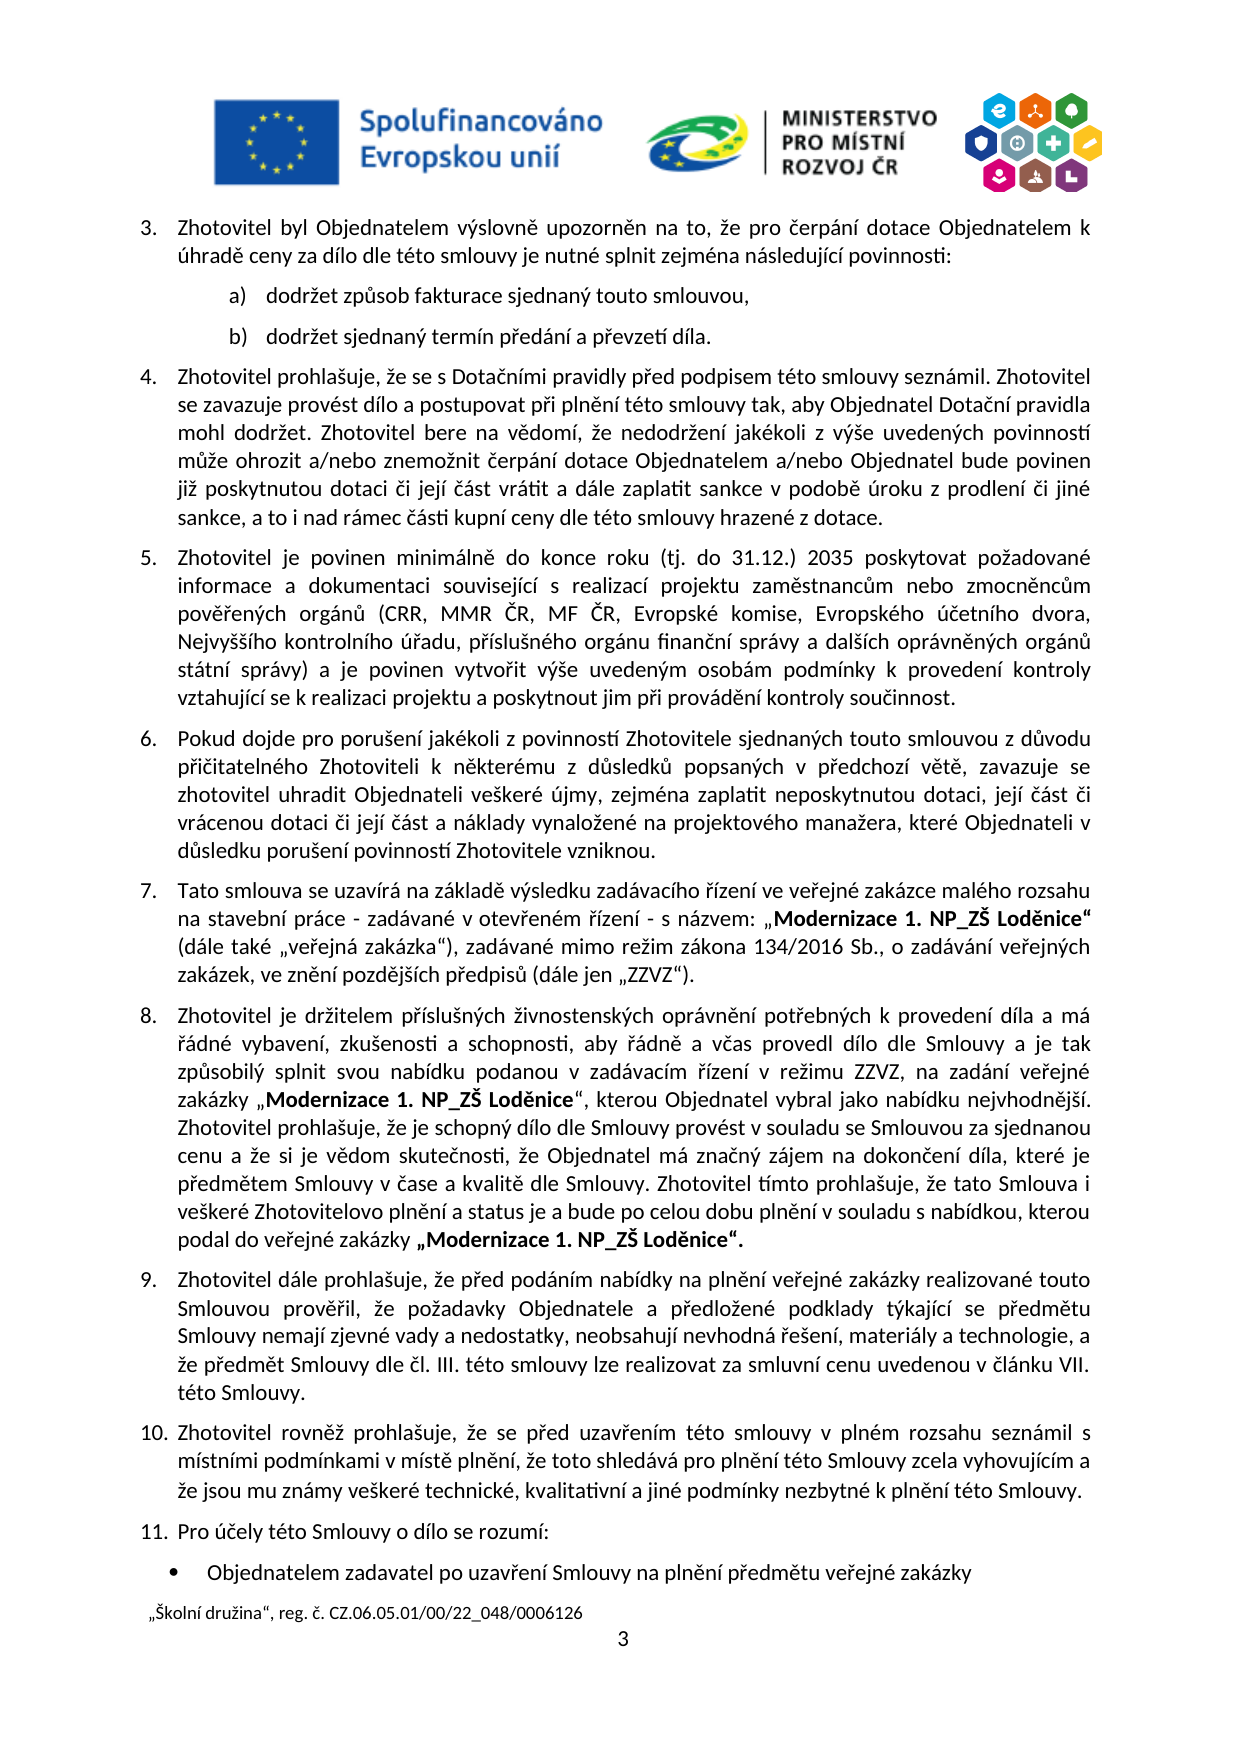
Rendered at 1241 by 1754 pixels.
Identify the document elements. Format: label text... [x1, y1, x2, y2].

list Pro účely této Smlouvy o dílo se rozumí: [140, 1517, 1092, 1545]
picture [183, 73, 1102, 213]
list Tato smlouva se uzavírá na základě výsledku zadávacího řízení ve veřejné zakázce malého rozsahu na stavební práce - zadávané v otevřeném řízení - s názvem: „Modernizace 1. NP_ZŠ Loděnice“ (dále také „veřejná zakázka“), zadávané mimo režim zákona 134/2016 Sb., o zadávání veřejných zakázek, ve znění pozdějších předpisů (dále jen „ZZVZ“). [140, 876, 1092, 988]
list Zhotovitel je povinen minimálně do konce roku (tj. do 31.12.) 2035 poskytovat požadované informace a dokumentaci související s realizací projektu zaměstnancům nebo zmocněncům pověřených orgánů (CRR, MMR ČR, MF ČR, Evropské komise, Evropského účetního dvora, Nejvyššího kontrolního úřadu, příslušného orgánu finanční správy a dalších oprávněných orgánů státní správy) a je povinen vytvořit výše uvedeným osobám podmínky k provedení kontroly vztahující se k realizaci projektu a poskytnout jim při provádění kontroly součinnost. [140, 543, 1092, 711]
list Zhotovitel dále prohlašuje, že před podáním nabídky na plnění veřejné zakázky realizované touto Smlouvou prověřil, že požadavky Objednatele a předložené podklady týkající se předmětu Smlouvy nemají zjevné vady a nedostatky, neobsahují nevhodná řešení, materiály a technologie, a že předmět Smlouvy dle čl. III. této smlouvy lze realizovat za smluvní cenu uvedenou v článku VII. této Smlouvy. [140, 1266, 1092, 1406]
list Pokud dojde pro porušení jakékoli z povinností Zhotovitele sjednaných touto smlouvou z důvodu přičitatelného Zhotoviteli k některému z důsledků popsaných v předchozí větě, zavazuje se zhotovitel uhradit Objednateli veškeré újmy, zejména zaplatit neposkytnutou dotaci, její část či vrácenou dotaci či její část a náklady vynaložené na projektového manažera, které Objednateli v důsledku porušení povinností Zhotovitele vzniknou. [140, 724, 1092, 864]
list Zhotovitel byl Objednatelem výslovně upozorněn na to, že pro čerpání dotace Objednatelem k úhradě ceny za dílo dle této smlouvy je nutné splnit zejména následující povinnosti: [140, 213, 1092, 269]
list dodržet sjednaný termín předání a převzetí díla. [229, 322, 1092, 350]
list dodržet způsob fakturace sjednaný touto smlouvou, [229, 281, 1092, 309]
list Zhotovitel prohlašuje, že se s Dotačními pravidly před podpisem této smlouvy seznámil. Zhotovitel se zavazuje provést dílo a postupovat při plnění této smlouvy tak, aby Objednatel Dotační pravidla mohl dodržet. Zhotovitel bere na vědomí, že nedodržení jakékoli z výše uvedených povinností může ohrozit a/nebo znemožnit čerpání dotace Objednatelem a/nebo Objednatel bude povinen již poskytnutou dotaci či její část vrátit a dále zaplatit sankce v podobě úroku z prodlení či jiné sankce, a to i nad rámec části kupní ceny dle této smlouvy hrazené z dotace. [140, 362, 1092, 531]
subtitle Objednatelem zadavatel po uzavření Smlouvy na plnění předmětu veřejné zakázky [169, 1558, 1092, 1586]
list Zhotovitel je držitelem příslušných živnostenských oprávnění potřebných k provedení díla a má řádné vybavení, zkušenosti a schopnosti, aby řádně a včas provedl dílo dle Smlouvy a je tak způsobilý splnit svou nabídku podanou v zadávacím řízení v režimu ZZVZ, na zadání veřejné zakázky „Modernizace 1. NP_ZŠ Loděnice“, kterou Objednatel vybral jako nabídku nejvhodnější. Zhotovitel prohlašuje, že je schopný dílo dle Smlouvy provést v souladu se Smlouvou za sjednanou cenu a že si je vědom skutečnosti, že Objednatel má značný zájem na dokončení díla, které je předmětem Smlouvy v čase a kvalitě dle Smlouvy. Zhotovitel tímto prohlašuje, že tato Smlouva i veškeré Zhotovitelovo plnění a status je a bude po celou dobu plnění v souladu s nabídkou, kterou podal do veřejné zakázky „Modernizace 1. NP_ZŠ Loděnice“. [140, 1001, 1092, 1253]
list Zhotovitel rovněž prohlašuje, že se před uzavřením této smlouvy v plném rozsahu seznámil s místními podmínkami v místě plnění, že toto shledává pro plnění této Smlouvy zcela vyhovujícím a že jsou mu známy veškeré technické, kvalitativní a jiné podmínky nezbytné k plnění této Smlouvy. [140, 1418, 1092, 1505]
